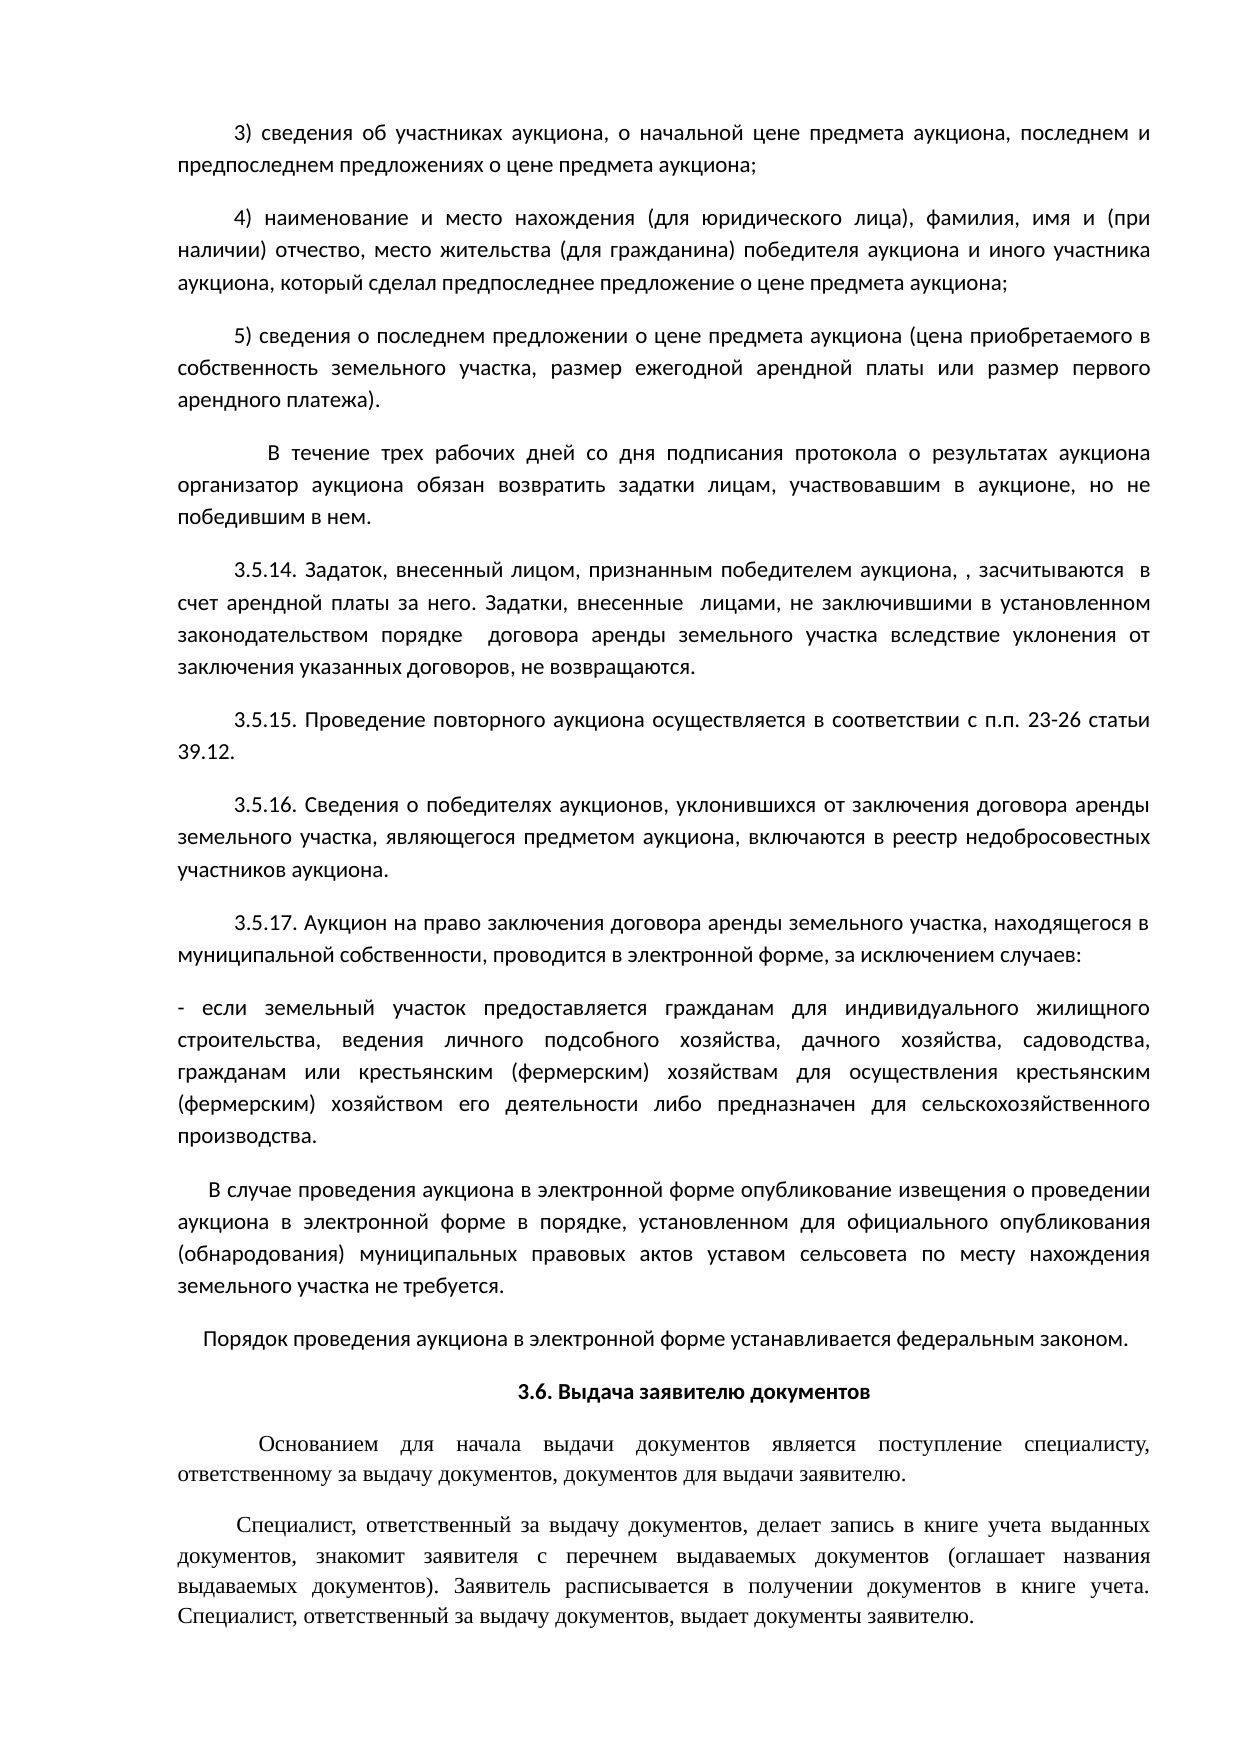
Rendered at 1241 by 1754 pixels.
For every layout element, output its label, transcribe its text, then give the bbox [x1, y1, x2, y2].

text Основанием для начала выдачи документов является поступление специалисту, ответственному за выдачу документов, документов для выдачи заявителю. [177, 1430, 1152, 1487]
text 3.5.15. Проведение повторного аукциона осуществляется в соответствии с п.п. 23-26 статьи 39.12. [177, 705, 1152, 765]
text Порядок проведения аукциона в электронной форме устанавливается федеральным законом. [177, 1324, 1152, 1352]
text 5) сведения о последнем предложении о цене предмета аукциона (цена приобретаемого в собственность земельного участка, размер ежегодной арендной платы или размер первого арендного платежа). [177, 321, 1152, 413]
text 4) наименование и место нахождения (для юридического лица), фамилия, имя и (при наличии) отчество, место жительства (для гражданина) победителя аукциона и иного участника аукциона, который сделал предпоследнее предложение о цене предмета аукциона; [177, 203, 1152, 296]
text 3.5.16. Сведения о победителях аукционов, уклонившихся от заключения договора аренды земельного участка, являющегося предметом аукциона, включаются в реестр недобросовестных участников аукциона. [177, 790, 1152, 883]
text В случае проведения аукциона в электронной форме опубликование извещения о проведении аукциона в электронной форме в порядке, установленном для официального опубликования (обнародования) муниципальных правовых актов уставом сельсовета по месту нахождения земельного участка не требуется. [177, 1175, 1152, 1299]
text 3.6. Выдача заявителю документов [177, 1377, 1152, 1405]
text - если земельный участок предоставляется гражданам для индивидуального жилищного строительства, ведения личного подсобного хозяйства, дачного хозяйства, садоводства, гражданам или крестьянским (фермерским) хозяйствам для осуществления крестьянским (фермерским) хозяйством его деятельности либо предназначен для сельскохозяйственного производства. [177, 993, 1152, 1150]
text Специалист, ответственный за выдачу документов, делает запись в книге учета выданных документов, знакомит заявителя с перечнем выдаваемых документов (оглашает названия выдаваемых документов). Заявитель расписывается в получении документов в книге учета. Специалист, ответственный за выдачу документов, выдает документы заявителю. [177, 1512, 1152, 1628]
text 3.5.17. Аукцион на право заключения договора аренды земельного участка, находящегося в муниципальной собственности, проводится в электронной форме, за исключением случаев: [177, 908, 1152, 968]
text 3.5.14. Задаток, внесенный лицом, признанным победителем аукциона, , засчитываются в счет арендной платы за него. Задатки, внесенные лицами, не заключившими в установленном законодательством порядке договора аренды земельного участка вследствие уклонения от заключения указанных договоров, не возвращаются. [177, 556, 1152, 680]
text В течение трех рабочих дней со дня подписания протокола о результатах аукциона организатор аукциона обязан возвратить задатки лицам, участвовавшим в аукционе, но не победившим в нем. [177, 438, 1152, 531]
text 3) сведения об участниках аукциона, о начальной цене предмета аукциона, последнем и предпоследнем предложениях о цене предмета аукциона; [177, 118, 1152, 178]
